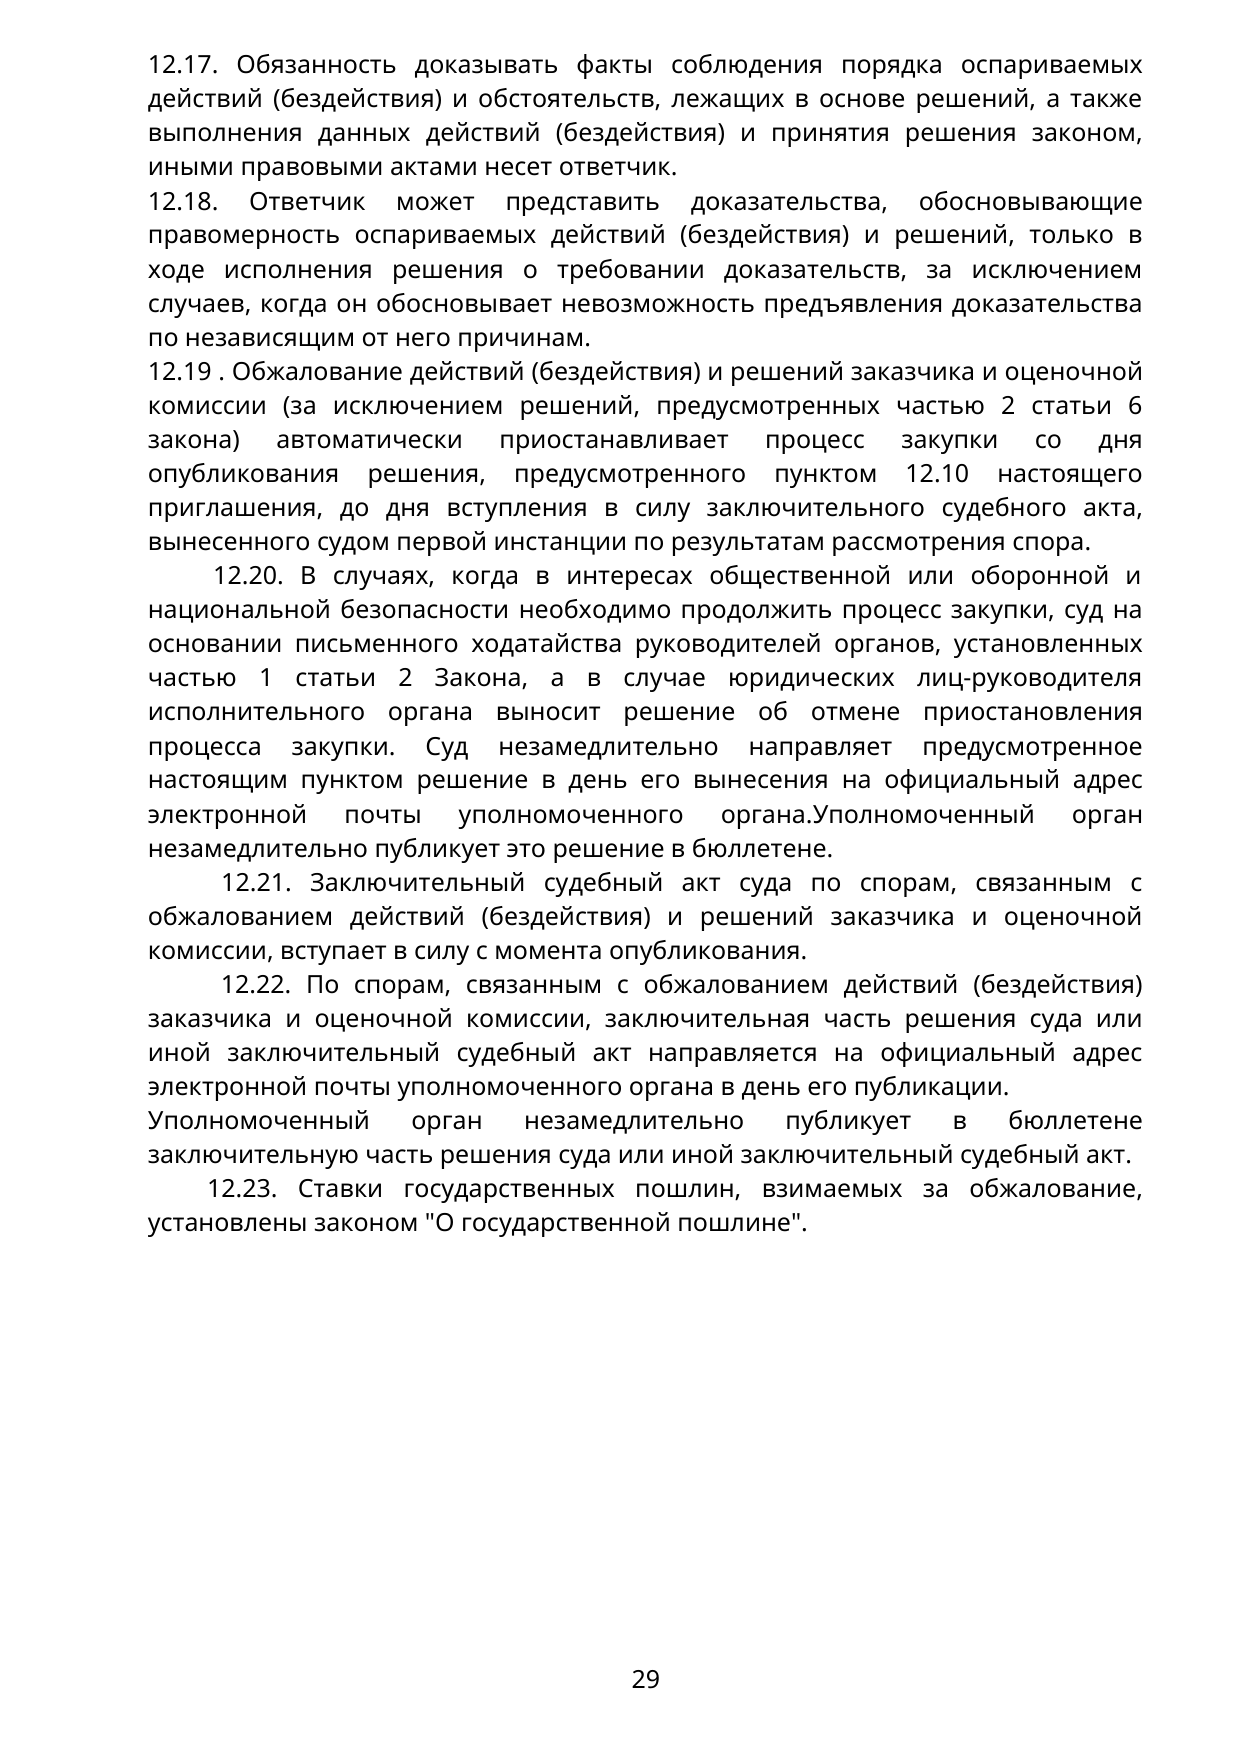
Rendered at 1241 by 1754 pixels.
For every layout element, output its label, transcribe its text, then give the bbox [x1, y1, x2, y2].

text 12.18. Ответчик может представить доказательства, обосновывающие правомерность оспариваемых действий (бездействия) и решений, только в ходе исполнения решения о требовании доказательств, за исключением случаев, когда он обосновывает невозможность предъявления доказательства по независящим от него причинам. [148, 183, 1144, 353]
text 12.17. Обязанность доказывать факты соблюдения порядка оспариваемых действий (бездействия) и обстоятельств, лежащих в основе решений, а также выполнения данных действий (бездействия) и принятия решения законом, иными правовыми актами несет ответчик. [148, 47, 1144, 183]
text 12.23. Ставки государственных пошлин, взимаемых за обжалование, установлены законом "О государственной пошлине". [148, 1171, 1144, 1239]
text 12.22. По спорам, связанным с обжалованием действий (бездействия) заказчика и оценочной комиссии, заключительная часть решения суда или иной заключительный судебный акт направляется на официальный адрес электронной почты уполномоченного органа в день его публикации. [148, 967, 1144, 1103]
text 12.20. В случаях, когда в интересах общественной или оборонной и национальной безопасности необходимо продолжить процесс закупки, суд на основании письменного ходатайства руководителей органов, установленных частью 1 статьи 2 Закона, а в случае юридических лиц-руководителя исполнительного органа выносит решение об отмене приостановления процесса закупки. Суд незамедлительно направляет предусмотренное настоящим пунктом решение в день его вынесения на официальный адрес электронной почты уполномоченного органа.Уполномоченный орган незамедлительно публикует это решение в бюллетене. [148, 558, 1144, 864]
text Уполномоченный орган незамедлительно публикует в бюллетене заключительную часть решения суда или иной заключительный судебный акт. [148, 1103, 1144, 1171]
text 12.21. Заключительный судебный акт суда по спорам, связанным с обжалованием действий (бездействия) и решений заказчика и оценочной комиссии, вступает в силу с момента опубликования. [148, 864, 1144, 967]
text 12.19 . Обжалование действий (бездействия) и решений заказчика и оценочной комиссии (за исключением решений, предусмотренных частью 2 статьи 6 закона) автоматически приостанавливает процесс закупки со дня опубликования решения, предусмотренного пунктом 12.10 настоящего приглашения, до дня вступления в силу заключительного судебного акта, вынесенного судом первой инстанции по результатам рассмотрения спора. [148, 353, 1144, 558]
